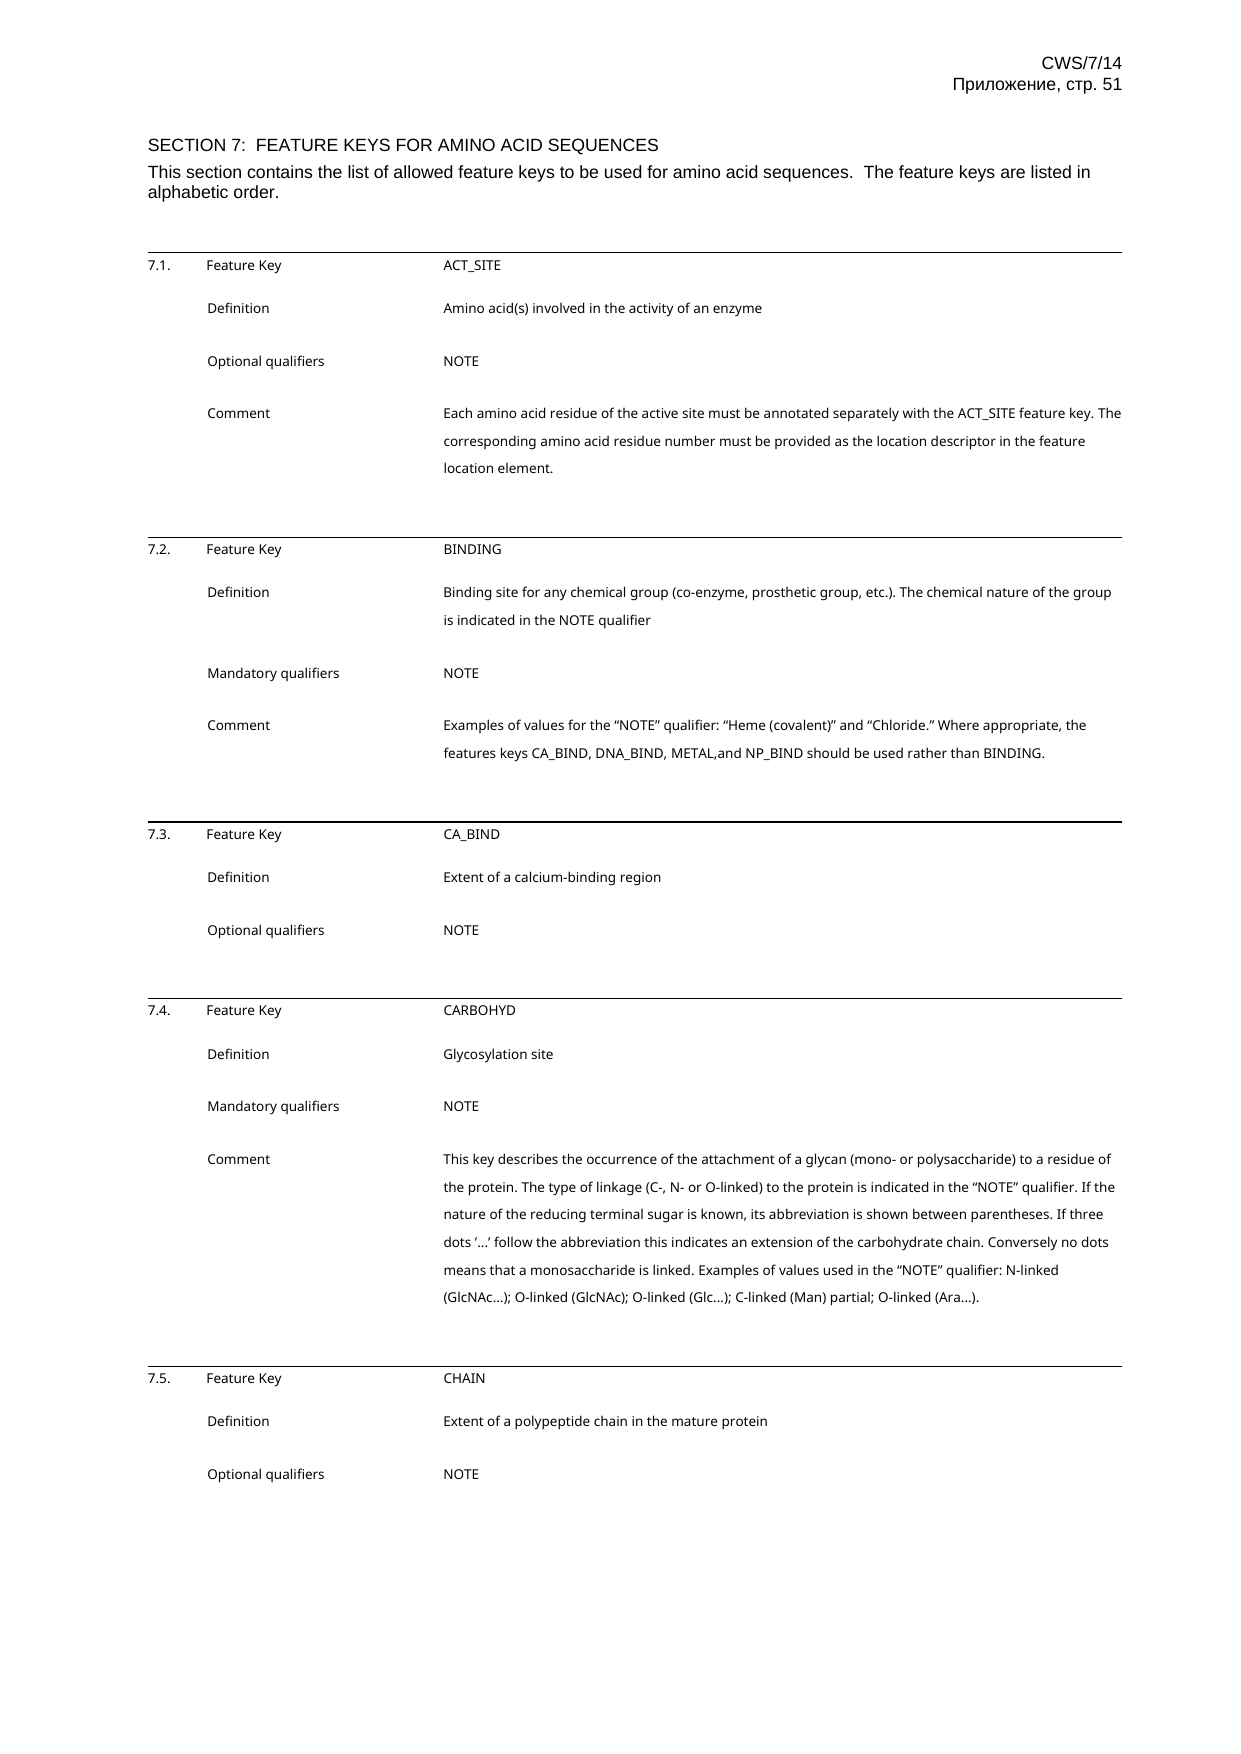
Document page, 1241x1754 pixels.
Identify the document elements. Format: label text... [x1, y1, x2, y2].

text Mandatory qualifiers NOTE [207, 664, 1122, 682]
text Definition Glycosylation site [207, 1045, 1122, 1063]
text Definition Binding site for any chemical group (co-enzyme, prosthetic group, etc.). The chemical nature of the group is indicated in the NOTE qualifier [207, 583, 1122, 629]
text Comment Each amino acid residue of the active site must be annotated separately with the ACT_SITE feature key. The corresponding amino acid residue number must be provided as the location descriptor in the feature location element. [207, 404, 1122, 478]
text Definition Extent of a polypeptide chain in the mature protein [207, 1412, 1122, 1431]
text This section contains the list of allowed feature keys to be used for amino acid sequences. The feature keys are listed in alphabetic order. [148, 161, 1122, 202]
text Comment Examples of values for the “NOTE” qualifier: “Heme (covalent)” and “Chloride.” Where appropriate, the features keys CA_BIND, DNA_BIND, METAL,and NP_BIND should be used rather than BINDING. [207, 716, 1122, 762]
text Feature Key CHAIN [148, 1367, 1122, 1387]
text Optional qualifiers NOTE [207, 351, 1122, 370]
text Mandatory qualifiers NOTE [207, 1097, 1122, 1116]
text Feature Key ACT_SITE [148, 253, 1122, 274]
text Optional qualifiers NOTE [207, 921, 1122, 939]
text Feature Key BINDING [148, 538, 1122, 558]
text Feature Key CA_BIND [148, 823, 1122, 843]
text Feature Key CARBOHYD [148, 999, 1122, 1020]
text Definition Extent of a calcium-binding region [207, 868, 1122, 886]
subtitle SECTION 7: FEATURE KEYS FOR AMINO ACID SEQUENCES [148, 135, 1122, 155]
text Definition Amino acid(s) involved in the activity of an enzyme [207, 299, 1122, 317]
text Comment This key describes the occurrence of the attachment of a glycan (mono- or polysaccharide) to a residue of the protein. The type of linkage (C-, N- or O-linked) to the protein is indicated in the “NOTE” qualifier. If the nature of the reducing terminal sugar is known, its abbreviation is shown between parentheses. If three dots ’...’ follow the abbreviation this indicates an extension of the carbohydrate chain. Conversely no dots means that a monosaccharide is linked. Examples of values used in the “NOTE” qualifier: N-linked (GlcNAc...); O-linked (GlcNAc); O-linked (Glc...); C-linked (Man) partial; O-linked (Ara...). [207, 1150, 1122, 1306]
text Optional qualifiers NOTE [207, 1465, 1122, 1483]
